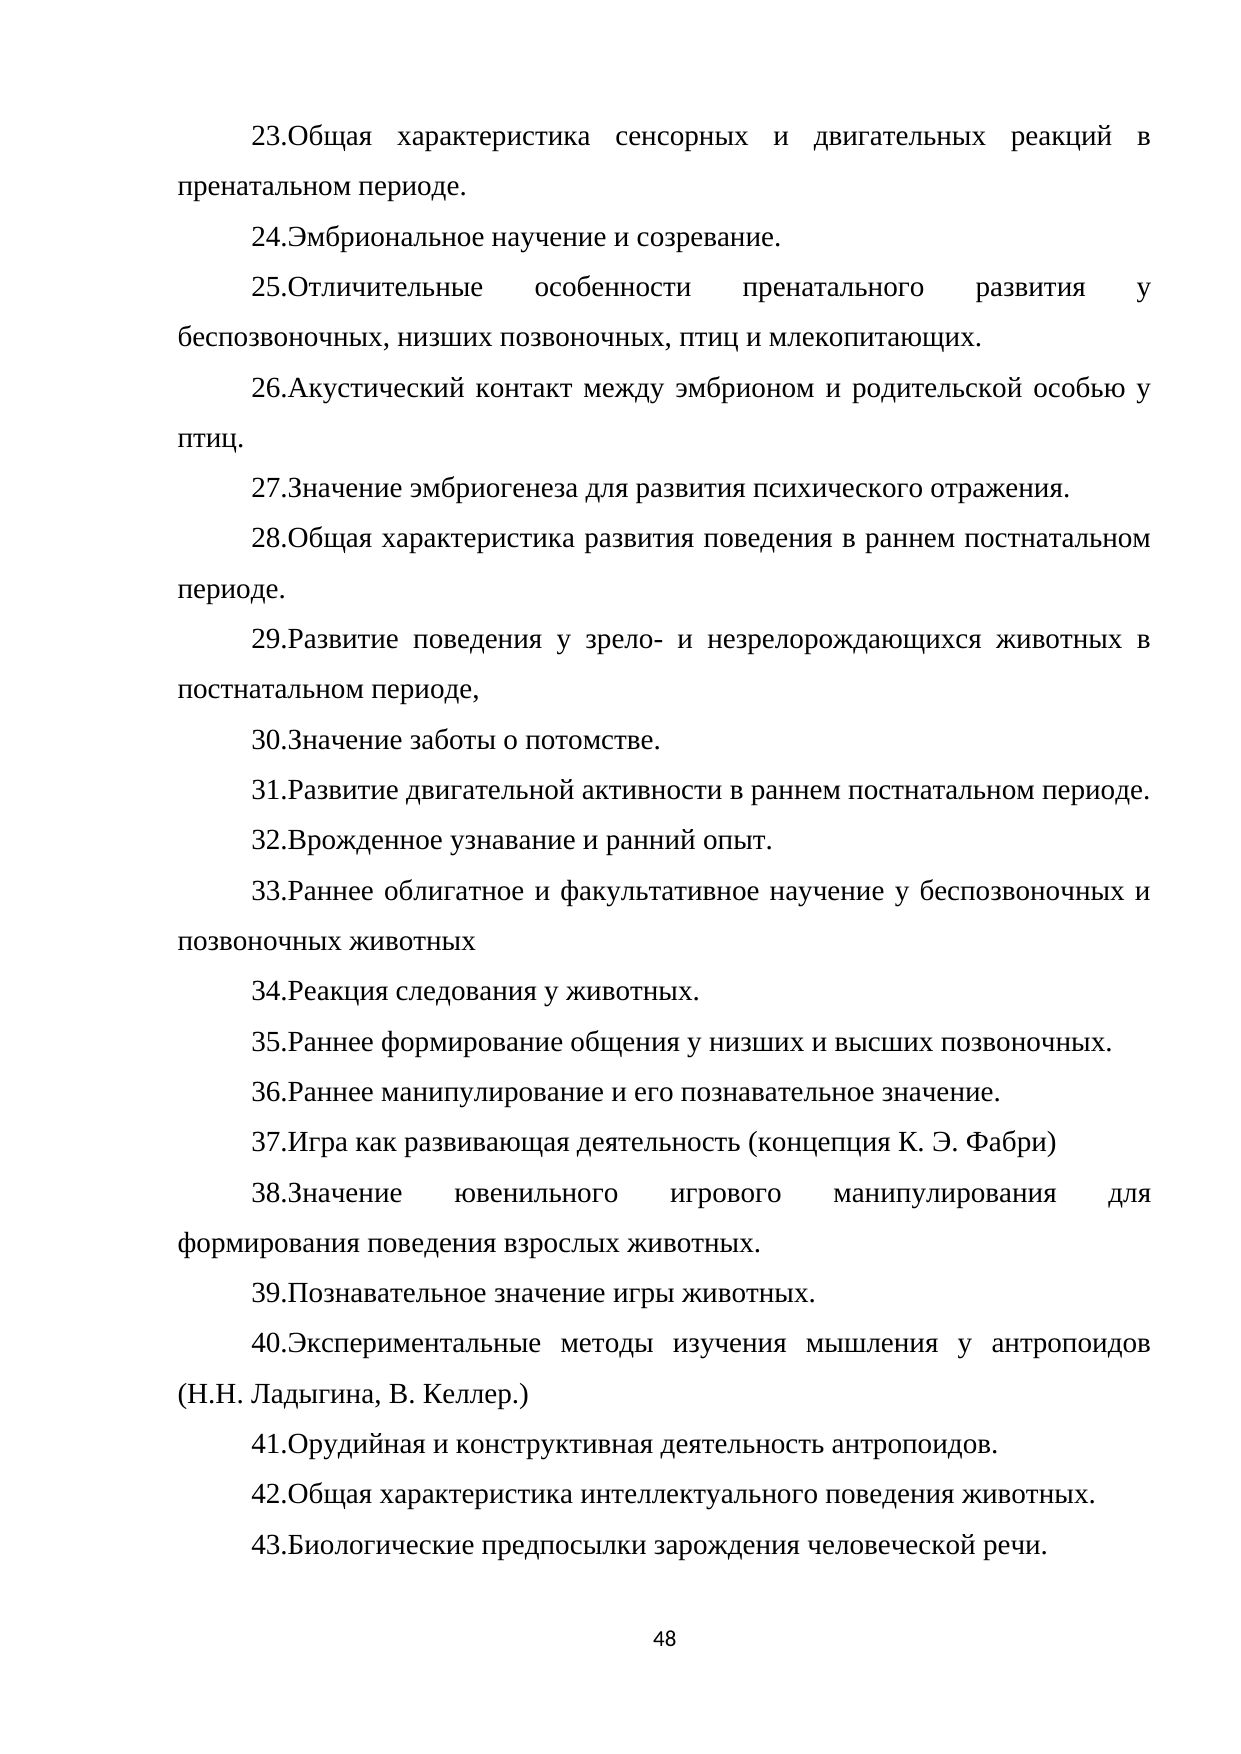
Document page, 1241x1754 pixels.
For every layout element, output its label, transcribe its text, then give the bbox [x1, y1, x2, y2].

text 25.Отличительные особенности пренатального развития у беспозвоночных, низших позвоночных, птиц и млекопитающих. [177, 269, 1152, 353]
text 28.Общая характеристика развития поведения в раннем постнатальном периоде. [177, 521, 1152, 604]
text 35.Раннее формирование общения у низших и высших позвоночных. [177, 1024, 1152, 1057]
text 40.Экспериментальные методы изучения мышления у антропоидов (Н.Н. Ладыгина, В. Келлер.) [177, 1326, 1152, 1409]
text 41.Орудийная и конструктивная деятельность антропоидов. [177, 1426, 1152, 1460]
text 29.Развитие поведения у зрело- и незрелорождающихся животных в постнатальном периоде, [177, 621, 1152, 705]
text 27.Значение эмбриогенеза для развития психического отражения. [177, 470, 1152, 504]
text 33.Раннее облигатное и факультативное научение у беспозвоночных и позвоночных животных [177, 873, 1152, 957]
text 34.Реакция следования у животных. [177, 973, 1152, 1007]
text 32.Врожденное узнавание и ранний опыт. [177, 822, 1152, 856]
text 30.Значение заботы о потомстве. [177, 722, 1152, 755]
text 26.Акустический контакт между эмбрионом и родительской особью у птиц. [177, 370, 1152, 453]
text 23.Общая характеристика сенсорных и двигательных реакций в пренатальном периоде. [177, 118, 1152, 202]
text 39.Познавательное значение игры животных. [177, 1275, 1152, 1309]
text 43.Биологические предпосылки зарождения человеческой речи. [177, 1527, 1152, 1560]
text 42.Общая характеристика интеллектуального поведения животных. [177, 1477, 1152, 1510]
text 38.Значение ювенильного игрового манипулирования для формирования поведения взрослых животных. [177, 1175, 1152, 1258]
text 37.Игра как развивающая деятельность (концепция К. Э. Фабри) [177, 1124, 1152, 1158]
text 36.Раннее манипулирование и его познавательное значение. [177, 1074, 1152, 1108]
text 31.Развитие двигательной активности в раннем постнатальном периоде. [177, 772, 1152, 806]
text 24.Эмбриональное научение и созревание. [177, 219, 1152, 252]
